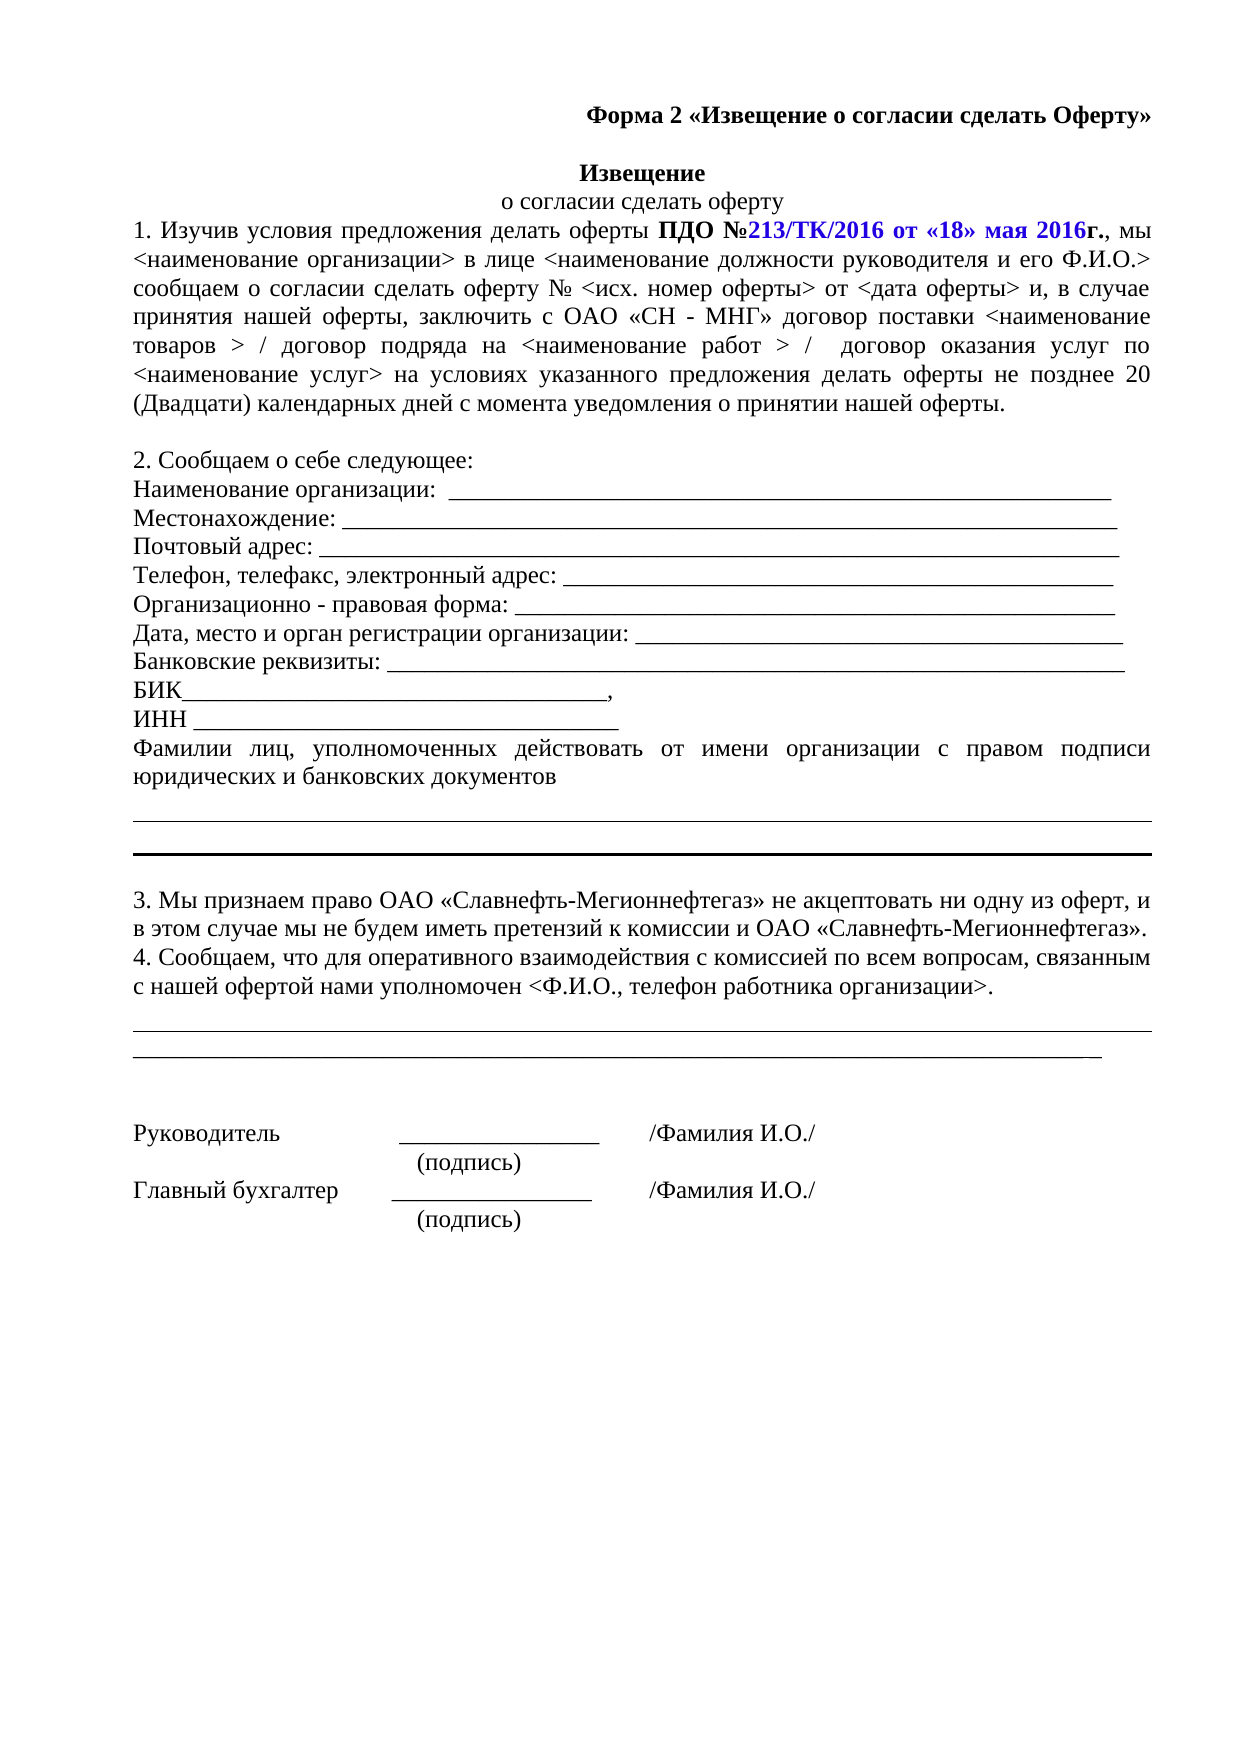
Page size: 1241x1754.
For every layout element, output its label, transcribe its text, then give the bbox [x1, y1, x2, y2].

text Главный бухгалтер ________________ /Фамилия И.О./ [133, 1175, 1152, 1204]
text ИНН __________________________________ [133, 704, 1152, 733]
text 1. Изучив условия предложения делать оферты ПДО №213/ТК/2016 от «18» мая 2016г., мы <наименование организации> в лице <наименование должности руководителя и его Ф.И.О.> сообщаем о согласии сделать оферту № <исх. номер оферты> от <дата оферты> и, в случае принятия нашей оферты, заключить с ОАО «СН - МНГ» договор поставки <наименование товаров > / договор подряда на <наименование работ > / договор оказания услуг по <наименование услуг> на условиях указанного предложения делать оферты не позднее 20 (Двадцати) календарных дней с момента уведомления о принятии нашей оферты. [133, 215, 1152, 416]
text ____________________________________________________________________________ _ [133, 1032, 1152, 1060]
text Местонахождение: ______________________________________________________________ [133, 503, 1152, 531]
text Банковские реквизиты: ___________________________________________________________ [133, 646, 1152, 675]
text 2. Сообщаем о себе следующее: [133, 445, 1152, 474]
text Форма 2 «Извещение о согласии сделать Оферту» [133, 100, 1152, 129]
text Фамилии лиц, уполномоченных действовать от имени организации с правом подписи юридических и банковских документов [133, 733, 1152, 790]
text Почтовый адрес: ________________________________________________________________ [133, 531, 1152, 560]
text Руководитель ________________ /Фамилия И.О./ [133, 1118, 1152, 1147]
text Извещение [133, 158, 1152, 186]
text Дата, место и орган регистрации организации: _______________________________________ [133, 618, 1152, 646]
text Наименование организации: _____________________________________________________ [133, 474, 1152, 503]
text (подпись) [133, 1204, 1152, 1233]
text БИК__________________________________, [133, 675, 1152, 704]
text 3. Мы признаем право ОАО «Славнефть-Мегионнефтегаз» не акцептовать ни одну из оферт, и в этом случае мы не будем иметь претензий к комиссии и ОАО «Славнефть-Мегионнефтегаз». [133, 885, 1152, 942]
text (подпись) [133, 1147, 1152, 1175]
text 4. Сообщаем, что для оперативного взаимодействия с комиссией по всем вопросам, связанным с нашей офертой нами уполномочен <Ф.И.О., телефон работника организации>. [133, 942, 1152, 1000]
text о согласии сделать оферту [133, 186, 1152, 215]
text Организационно - правовая форма: ________________________________________________ [133, 589, 1152, 618]
text Телефон, телефакс, электронный адрес: ____________________________________________ [133, 560, 1152, 589]
